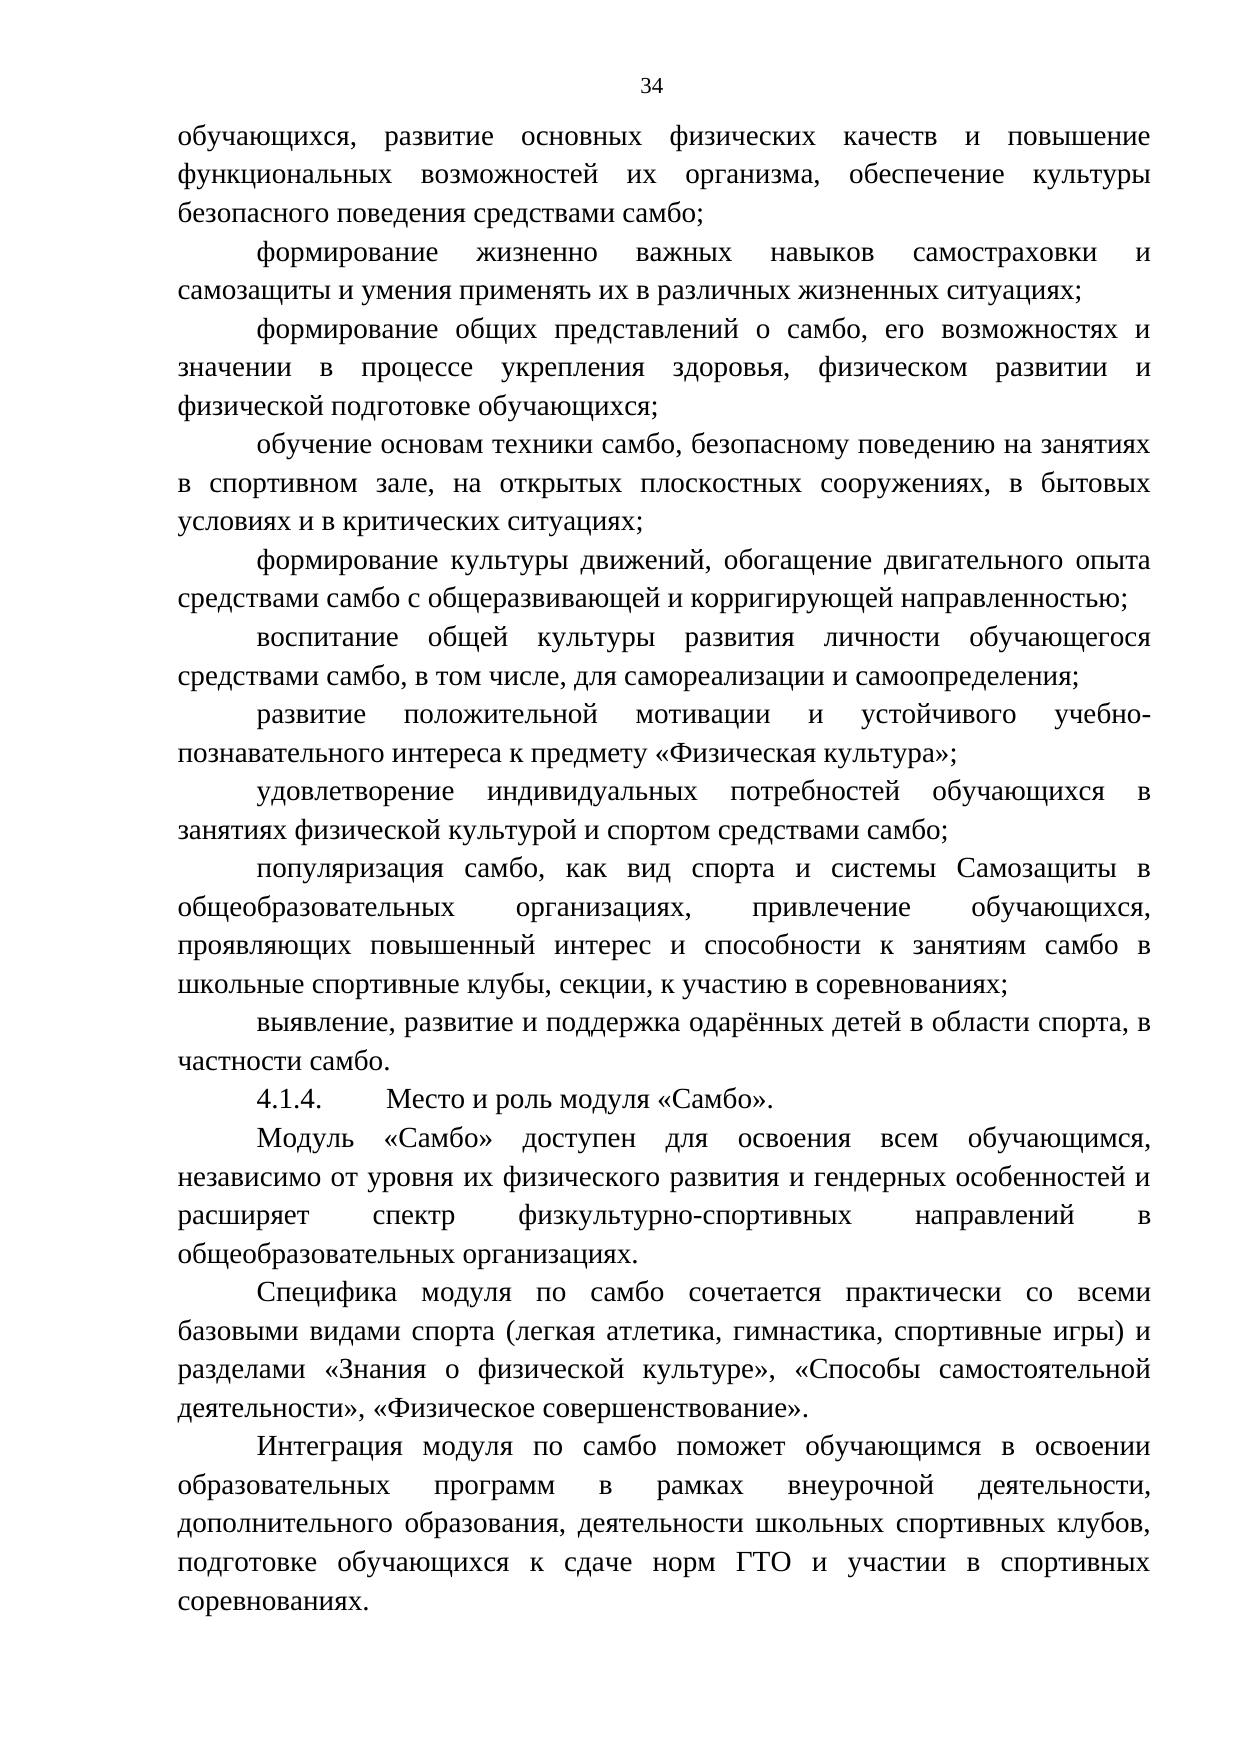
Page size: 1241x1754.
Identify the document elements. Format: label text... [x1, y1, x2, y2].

text формирование культуры движений, обогащение двигательного опыта средствами самбо с общеразвивающей и корригирующей направленностью; [177, 542, 1152, 614]
text популяризация самбо, как вид спорта и системы Самозащиты в общеобразовательных организациях, привлечение обучающихся, проявляющих повышенный интерес и способности к занятиям самбо в школьные спортивные клубы, секции, к участию в соревнованиях; [177, 850, 1152, 999]
text формирование общих представлений о самбо, его возможностях и значении в процессе укрепления здоровья, физическом развитии и физической подготовке обучающихся; [177, 311, 1152, 421]
list Место и роль модуля «Самбо». [177, 1082, 1152, 1115]
text развитие положительной мотивации и устойчивого учебно- познавательного интереса к предмету «Физическая культура»; [177, 696, 1152, 768]
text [177, 118, 1152, 229]
text формирование жизненно важных навыков самостраховки и самозащиты и умения применять их в различных жизненных ситуациях; [177, 234, 1152, 306]
text удовлетворение индивидуальных потребностей обучающихся в занятиях физической культурой и спортом средствами самбо; [177, 773, 1152, 845]
text выявление, развитие и поддержка одарённых детей в области спорта, в частности самбо. [177, 1004, 1152, 1077]
text воспитание общей культуры развития личности обучающегося средствами самбо, в том числе, для самореализации и самоопределения; [177, 619, 1152, 691]
text Специфика модуля по самбо сочетается практически со всеми базовыми видами спорта (легкая атлетика, гимнастика, спортивные игры) и разделами «Знания о физической культуре», «Способы самостоятельной деятельности», «Физическое совершенствование». [177, 1274, 1152, 1423]
text Модуль «Самбо» доступен для освоения всем обучающимся, независимо от уровня их физического развития и гендерных особенностей и расширяет спектр физкультурно-спортивных направлений в общеобразовательных организациях. [177, 1120, 1152, 1269]
text Интеграция модуля по самбо поможет обучающимся в освоении образовательных программ в рамках внеурочной деятельности, дополнительного образования, деятельности школьных спортивных клубов, подготовке обучающихся к сдаче норм ГТО и участии в спортивных соревнованиях. [177, 1428, 1152, 1616]
text обучение основам техники самбо, безопасному поведению на занятиях в спортивном зале, на открытых плоскостных сооружениях, в бытовых условиях и в критических ситуациях; [177, 426, 1152, 537]
